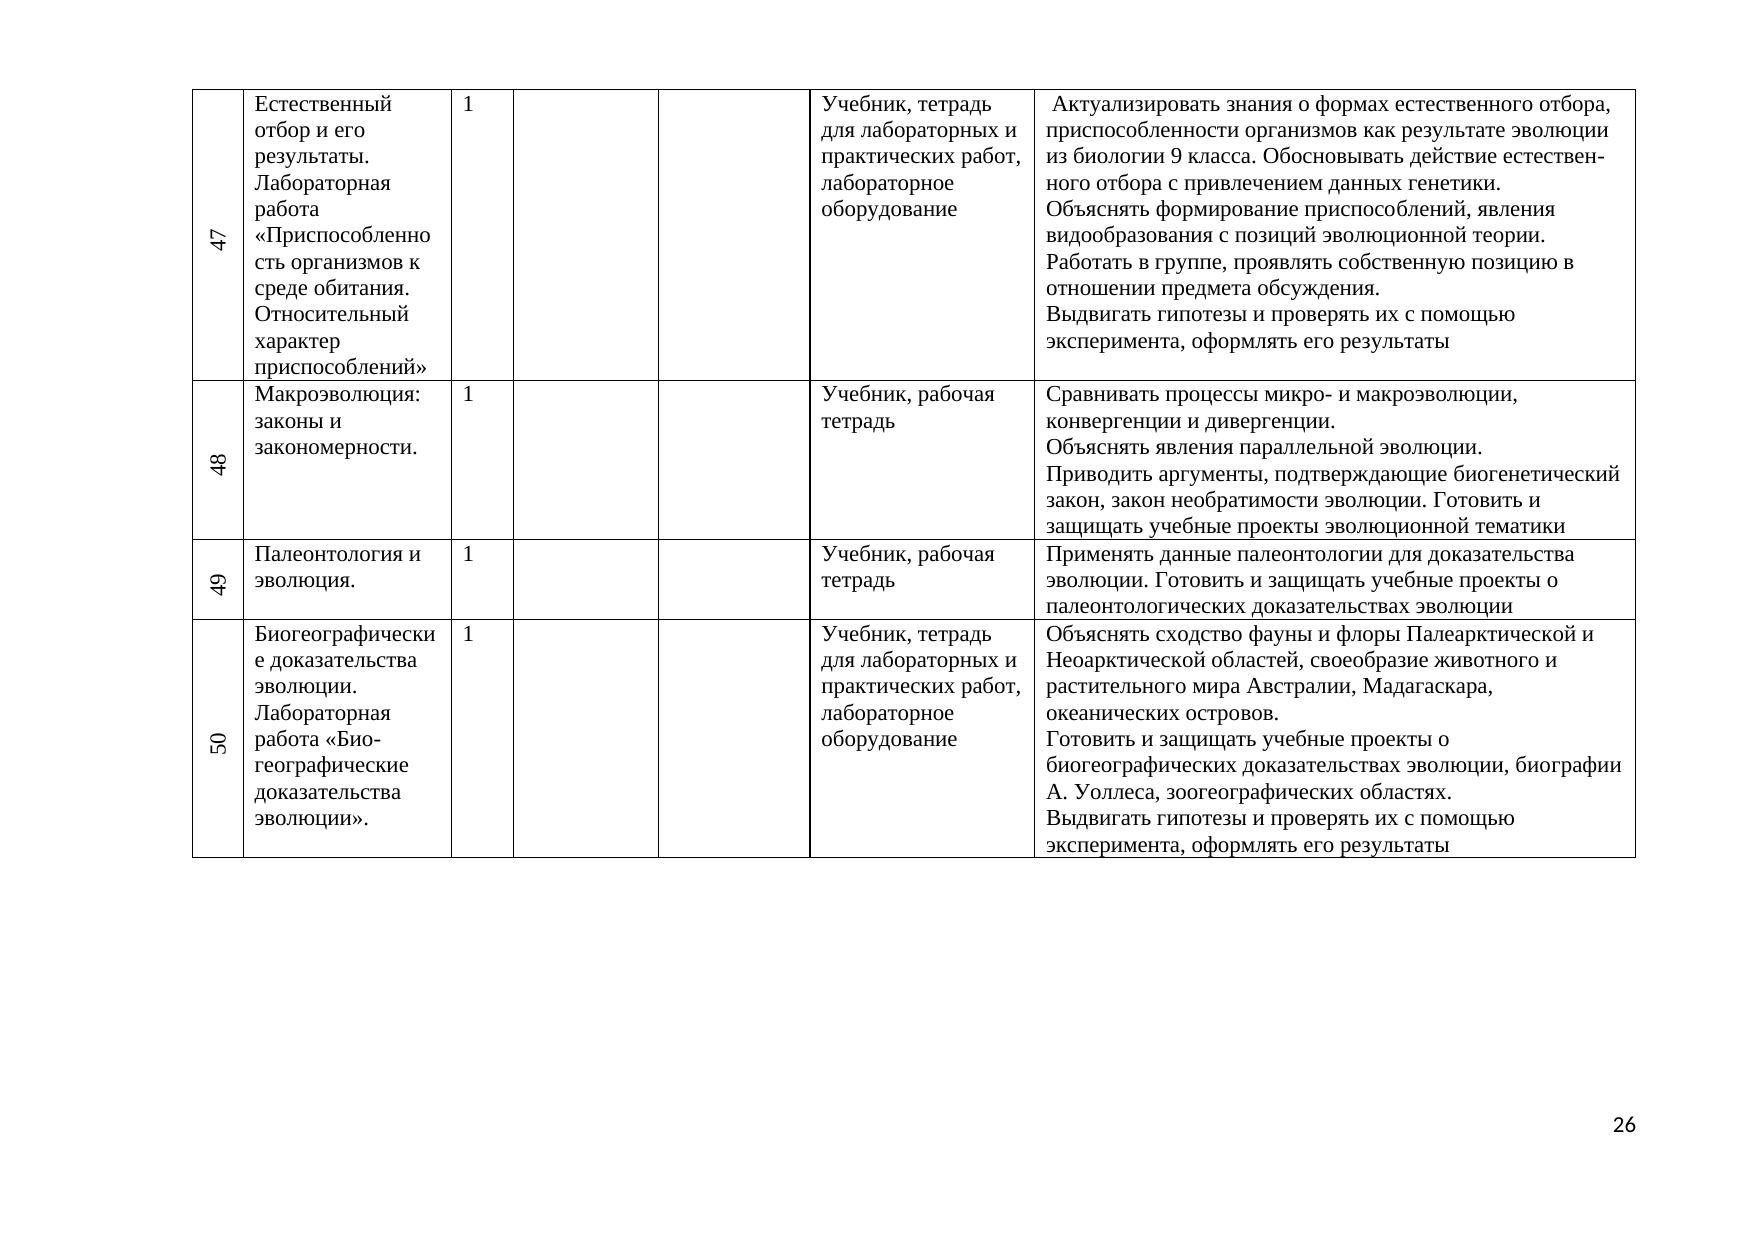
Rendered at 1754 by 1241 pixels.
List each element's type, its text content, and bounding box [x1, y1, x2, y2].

table_cell [514, 381, 658, 539]
table_cell Учебник, тетрадь для лабораторных и практических работ, лабораторное оборудование [811, 620, 1034, 857]
table_cell Естественный отбор и его результаты. Лабораторная работа «Приспособленность организмов к среде обитания. Относительный характер приспособлений» [244, 90, 451, 379]
table_cell Актуализировать знания о формах естественного отбора, приспособленности организмов как результате эволюции из биологии 9 класса. Обосновывать действие естественного отбора с привлечением данных генетики. Объяснять формирование приспособлений, явления видообразования с позиций эволюционной теории. Работать в группе, проявлять собственную позицию в отношении предмета обсуждения. Выдвигать гипотезы и проверять их с помощью эксперимента, оформлять его результаты [1035, 90, 1635, 379]
table_cell 1 [452, 540, 513, 619]
table_cell [514, 540, 658, 619]
table_cell Палеонтология и эволюция. [244, 540, 451, 619]
table_cell 49 [193, 540, 243, 619]
table_cell 48 [193, 381, 243, 539]
table_cell [659, 620, 809, 857]
table_cell 47 [193, 90, 243, 379]
table_cell Применять данные палеонтологии для доказательства эволюции. Готовить и защищать учебные проекты о палеонтологических доказательствах эволюции [1035, 540, 1635, 619]
table_cell 1 [452, 620, 513, 857]
table_cell [659, 90, 809, 379]
table_cell Учебник, рабочая тетрадь [811, 381, 1034, 539]
table_cell [659, 381, 809, 539]
table_cell Сравнивать процессы микро- и макроэволюции, конвергенции и дивергенции. Объяснять явления параллельной эволюции. Приводить аргументы, подтверждающие биогенетический закон, закон необратимости эволюции. Готовить и защищать учебные проекты эволюционной тематики [1035, 381, 1635, 539]
table_cell Учебник, тетрадь для лабораторных и практических работ, лабораторное оборудование [811, 90, 1034, 379]
table_cell 1 [452, 90, 513, 379]
table_cell Макроэволюция: законы и закономерности. [244, 381, 451, 539]
table_cell Учебник, рабочая тетрадь [811, 540, 1034, 619]
table_cell [514, 90, 658, 379]
table_cell Биогеографические доказательства эволюции. Лабораторная работа «Биогеографические доказательства эволюции». [244, 620, 451, 857]
table_cell [514, 620, 658, 857]
table_cell Объяснять сходство фауны и флоры Палеарктической и Неоарктической областей, своеобразие животного и растительного мира Австралии, Мадагаскара, океанических островов. Готовить и защищать учебные проекты о биогеографических доказательствах эволюции, биографии А. Уоллеса, зоогеографических областях. Выдвигать гипотезы и проверять их с помощью эксперимента, оформлять его результаты [1035, 620, 1635, 857]
table_cell 50 [193, 620, 243, 857]
table_cell 1 [452, 381, 513, 539]
table_cell [659, 540, 809, 619]
